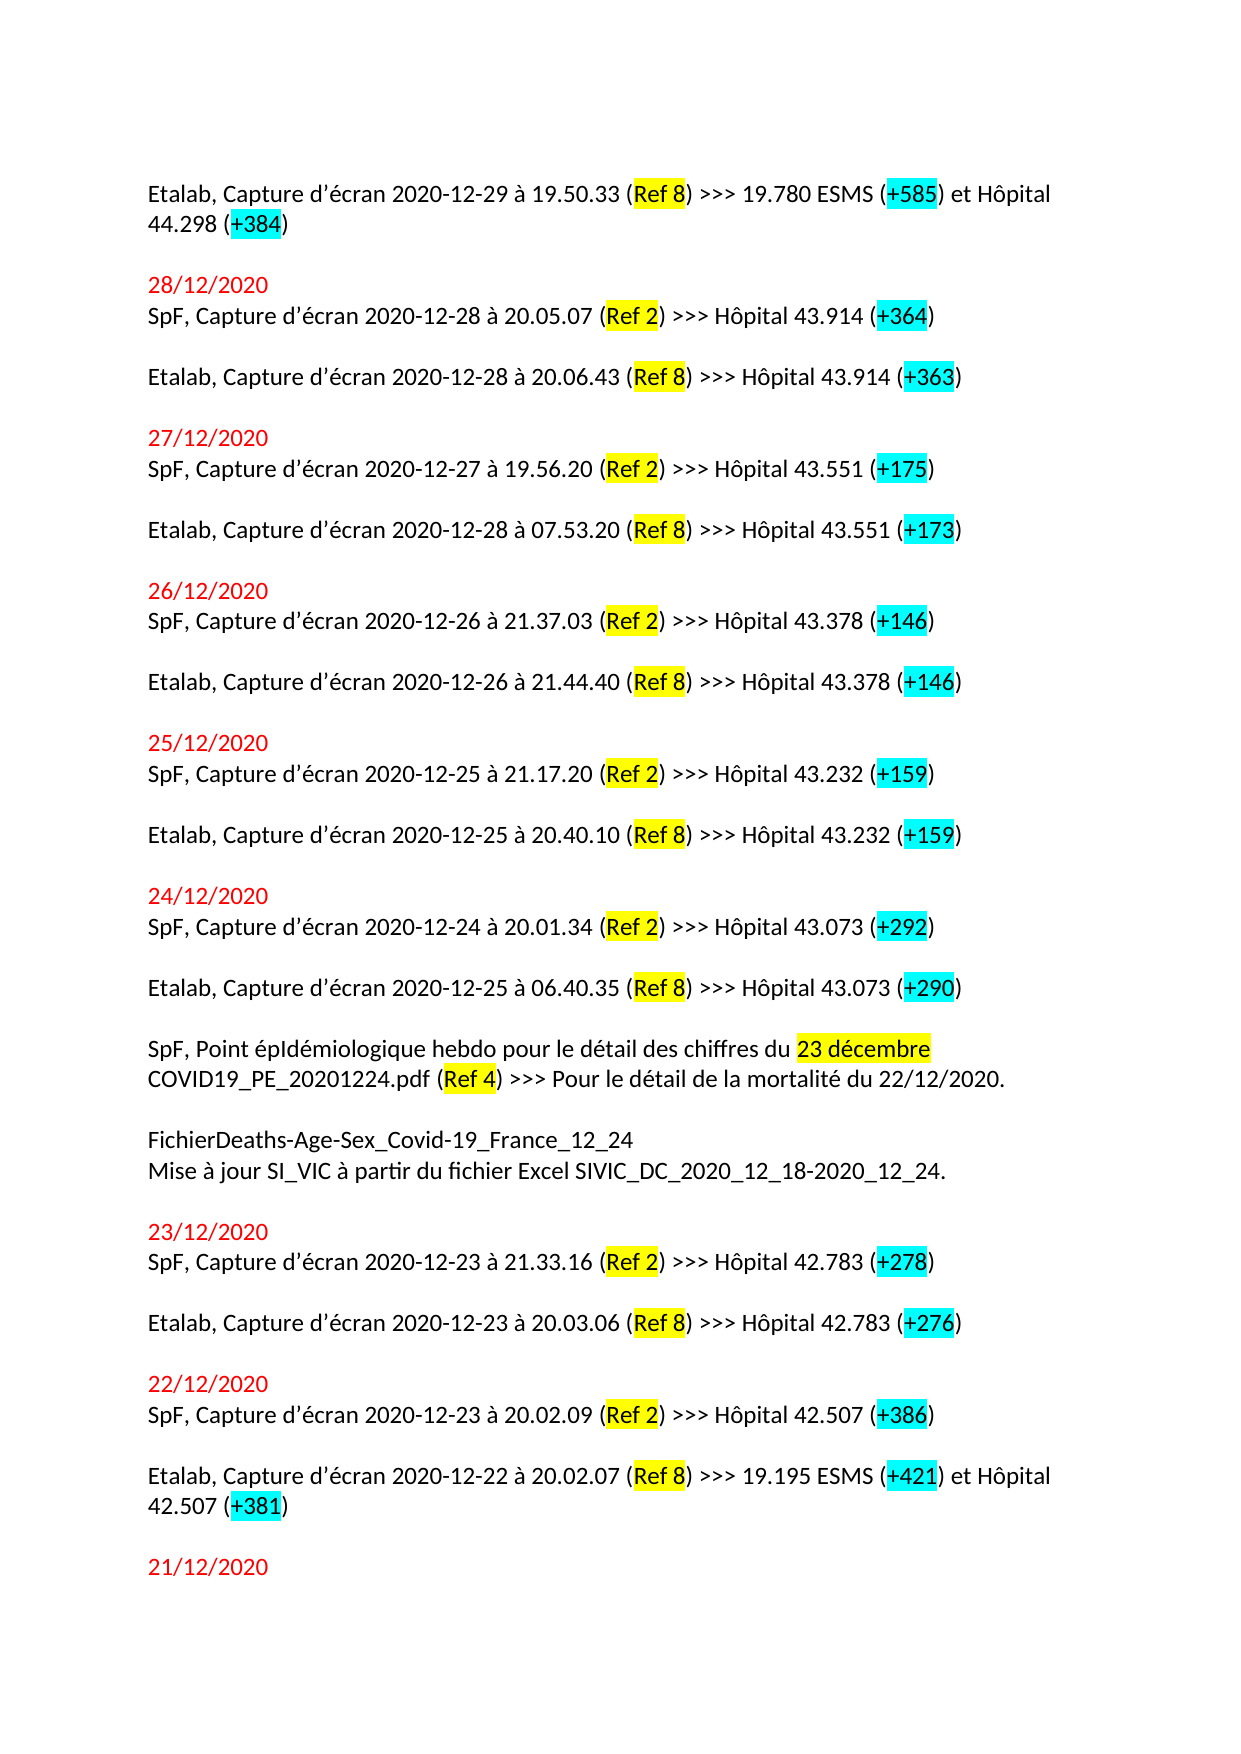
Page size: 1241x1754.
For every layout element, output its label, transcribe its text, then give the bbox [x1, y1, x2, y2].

text SpF, Capture d’écran 2020-12-23 à 20.02.09 (Ref 2) >>> Hôpital 42.507 (+386) [148, 1399, 606, 1429]
text SpF, Capture d’écran 2020-12-24 à 20.01.34 (Ref 2) >>> Hôpital 43.073 (+292) [148, 911, 606, 941]
text SpF, Capture d’écran 2020-12-27 à 19.56.20 (Ref 2) >>> Hôpital 43.551 (+175) [927, 453, 1093, 483]
text 24/12/2020 [148, 880, 1093, 911]
text 21/12/2020 [148, 1552, 1093, 1582]
text Etalab, Capture d’écran 2020-12-26 à 21.44.40 (Ref 8) >>> Hôpital 43.378 (+146) [685, 666, 904, 697]
text 22/12/2020 [148, 1368, 1093, 1399]
text SpF, Capture d’écran 2020-12-28 à 20.05.07 (Ref 2) >>> Hôpital 43.914 (+364) [927, 300, 1093, 331]
text FichierDeaths-Age-Sex_Covid-19_France_12_24 [148, 1124, 1093, 1155]
text SpF, Capture d’écran 2020-12-24 à 20.01.34 (Ref 2) >>> Hôpital 43.073 (+292) [658, 911, 877, 941]
text Etalab, Capture d’écran 2020-12-26 à 21.44.40 (Ref 8) >>> Hôpital 43.378 (+146) [148, 666, 634, 697]
text SpF, Capture d’écran 2020-12-26 à 21.37.03 (Ref 2) >>> Hôpital 43.378 (+146) [927, 605, 1093, 636]
text Etalab, Capture d’écran 2020-12-28 à 20.06.43 (Ref 8) >>> Hôpital 43.914 (+363) [148, 361, 634, 392]
text SpF, Capture d’écran 2020-12-25 à 21.17.20 (Ref 2) >>> Hôpital 43.232 (+159) [927, 758, 1093, 788]
text 23/12/2020 [148, 1216, 1093, 1246]
text SpF, Capture d’écran 2020-12-23 à 20.02.09 (Ref 2) >>> Hôpital 42.507 (+386) [658, 1399, 877, 1429]
text SpF, Capture d’écran 2020-12-23 à 21.33.16 (Ref 2) >>> Hôpital 42.783 (+278) [927, 1246, 1093, 1277]
text Etalab, Capture d’écran 2020-12-29 à 19.50.33 (Ref 8) >>> 19.780 ESMS (+585) et Hôpital 44.298 (+384) [148, 178, 1093, 239]
text Etalab, Capture d’écran 2020-12-22 à 20.02.07 (Ref 8) >>> 19.195 ESMS (+421) et Hôpital 42.507 (+381) [148, 1460, 1093, 1521]
text SpF, Capture d’écran 2020-12-23 à 21.33.16 (Ref 2) >>> Hôpital 42.783 (+278) [148, 1246, 606, 1277]
text SpF, Capture d’écran 2020-12-23 à 21.33.16 (Ref 2) >>> Hôpital 42.783 (+278) [658, 1246, 877, 1277]
text Etalab, Capture d’écran 2020-12-28 à 07.53.20 (Ref 8) >>> Hôpital 43.551 (+173) [148, 514, 634, 544]
text 25/12/2020 [148, 727, 1093, 758]
text Etalab, Capture d’écran 2020-12-28 à 20.06.43 (Ref 8) >>> Hôpital 43.914 (+363) [685, 361, 904, 392]
text Mise à jour SI_VIC à partir du fichier Excel SIVIC_DC_2020_12_18-2020_12_24. [148, 1155, 1093, 1185]
text SpF, Capture d’écran 2020-12-25 à 21.17.20 (Ref 2) >>> Hôpital 43.232 (+159) [148, 758, 606, 788]
text SpF, Capture d’écran 2020-12-25 à 21.17.20 (Ref 2) >>> Hôpital 43.232 (+159) [658, 758, 877, 788]
text 28/12/2020 [148, 270, 1093, 300]
text SpF, Capture d’écran 2020-12-26 à 21.37.03 (Ref 2) >>> Hôpital 43.378 (+146) [148, 605, 606, 636]
text Etalab, Capture d’écran 2020-12-28 à 07.53.20 (Ref 8) >>> Hôpital 43.551 (+173) [685, 514, 904, 544]
text SpF, Capture d’écran 2020-12-24 à 20.01.34 (Ref 2) >>> Hôpital 43.073 (+292) [927, 911, 1093, 941]
text Etalab, Capture d’écran 2020-12-25 à 06.40.35 (Ref 8) >>> Hôpital 43.073 (+290) [685, 972, 904, 1002]
text SpF, Capture d’écran 2020-12-28 à 20.05.07 (Ref 2) >>> Hôpital 43.914 (+364) [658, 300, 877, 331]
text 27/12/2020 [148, 422, 1093, 453]
text SpF, Capture d’écran 2020-12-28 à 20.05.07 (Ref 2) >>> Hôpital 43.914 (+364) [148, 300, 606, 331]
text Etalab, Capture d’écran 2020-12-25 à 20.40.10 (Ref 8) >>> Hôpital 43.232 (+159) [685, 819, 904, 849]
text SpF, Capture d’écran 2020-12-27 à 19.56.20 (Ref 2) >>> Hôpital 43.551 (+175) [658, 453, 877, 483]
text SpF, Capture d’écran 2020-12-23 à 20.02.09 (Ref 2) >>> Hôpital 42.507 (+386) [927, 1399, 1093, 1429]
text SpF, Capture d’écran 2020-12-26 à 21.37.03 (Ref 2) >>> Hôpital 43.378 (+146) [658, 605, 877, 636]
text 26/12/2020 [148, 575, 1093, 605]
text Etalab, Capture d’écran 2020-12-25 à 20.40.10 (Ref 8) >>> Hôpital 43.232 (+159) [148, 819, 634, 849]
text SpF, Capture d’écran 2020-12-27 à 19.56.20 (Ref 2) >>> Hôpital 43.551 (+175) [148, 453, 606, 483]
text SpF, Point épIdémiologique hebdo pour le détail des chiffres du 23 décembre COVID19_PE_20201224.pdf (Ref 4) >>> Pour le détail de la mortalité du 22/12/2020. [148, 1033, 1093, 1094]
text Etalab, Capture d’écran 2020-12-25 à 06.40.35 (Ref 8) >>> Hôpital 43.073 (+290) [148, 972, 634, 1002]
text Etalab, Capture d’écran 2020-12-23 à 20.03.06 (Ref 8) >>> Hôpital 42.783 (+276) [148, 1307, 1093, 1338]
